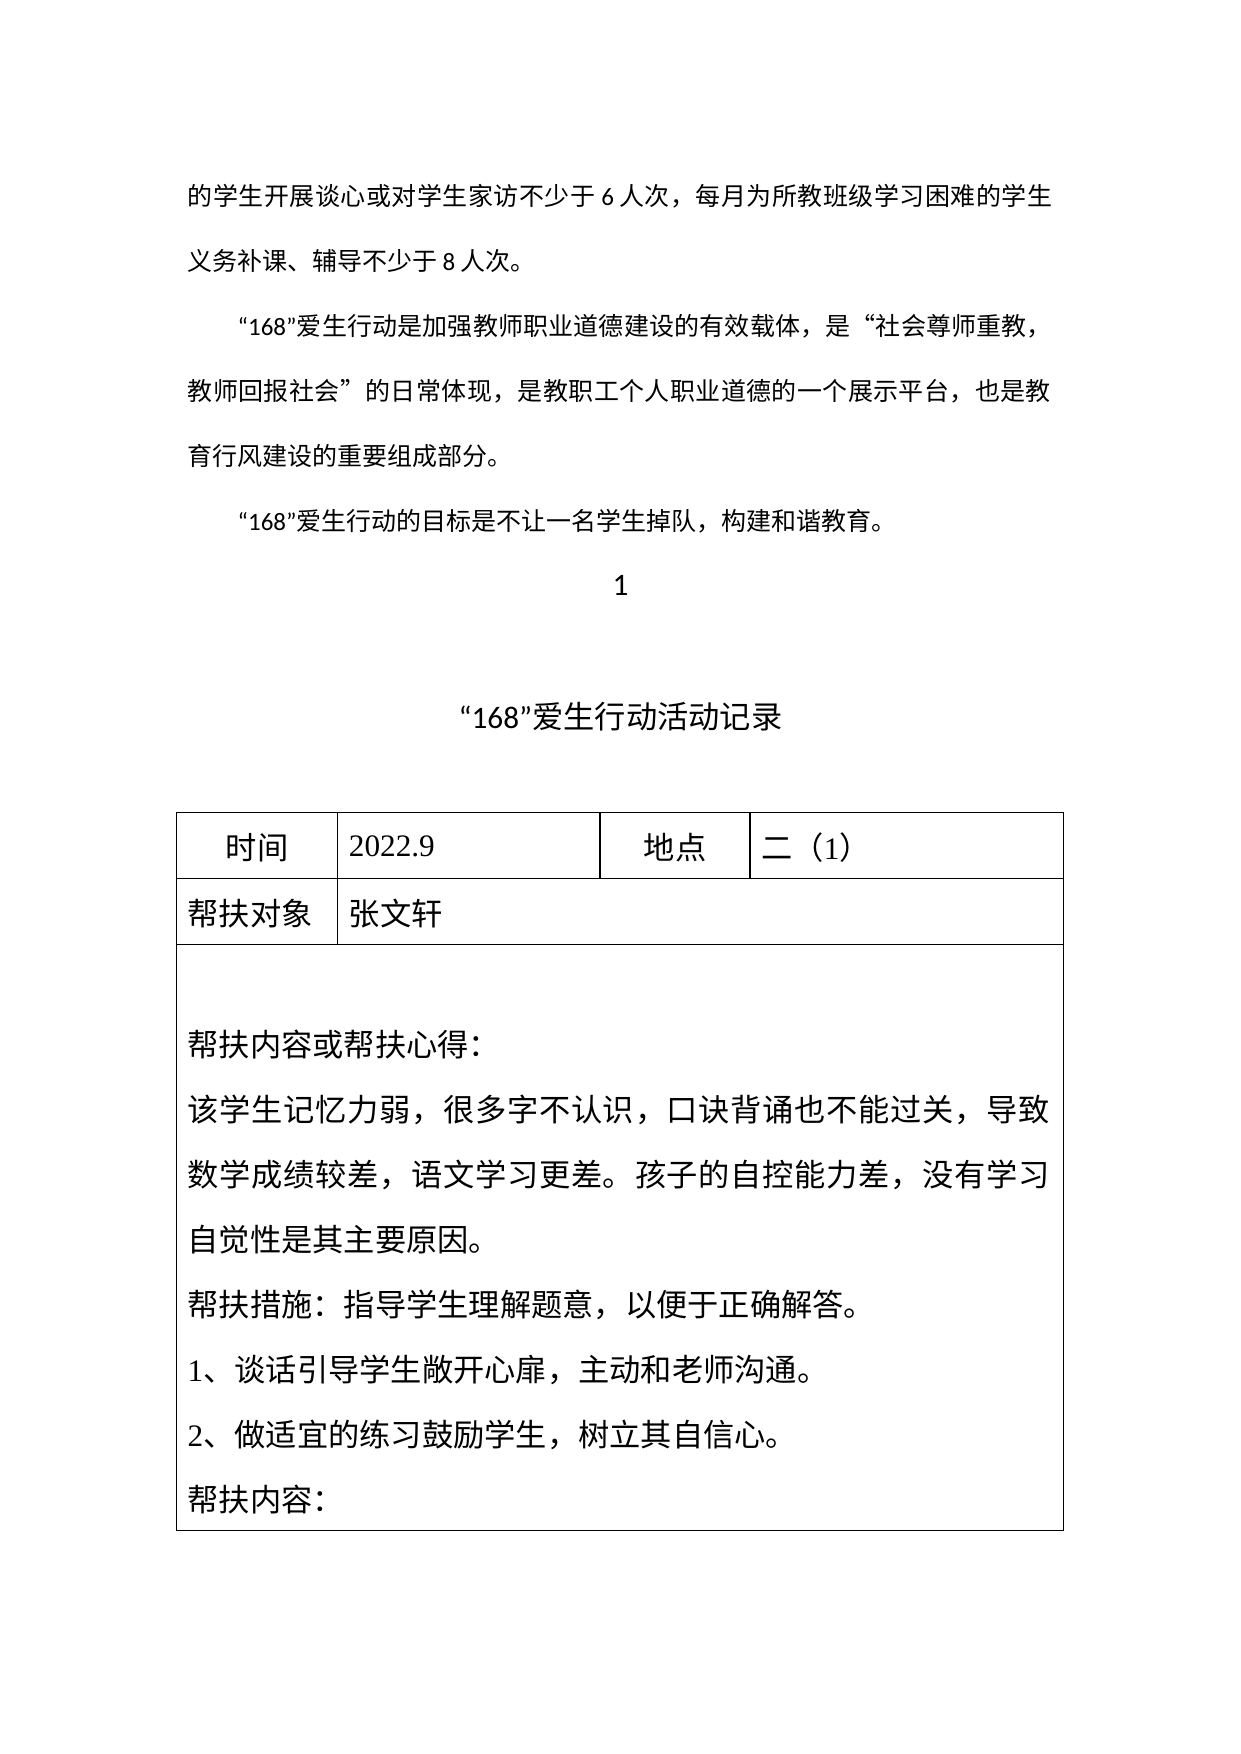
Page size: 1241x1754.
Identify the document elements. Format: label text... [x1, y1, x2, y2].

table_header 地点 [601, 813, 749, 878]
table_header 二（1） [751, 813, 1063, 878]
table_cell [177, 945, 1063, 1530]
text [187, 162, 1053, 292]
text “168”爱生行动活动记录 [187, 682, 1053, 747]
table_header 时间 [177, 813, 337, 878]
table_cell 张文轩 [338, 879, 1063, 944]
text 1 [187, 552, 1053, 617]
text “168”爱生行动的目标是不让一名学生掉队，构建和谐教育。 [187, 487, 1053, 552]
text “168”爱生行动是加强教师职业道德建设的有效载体，是“社会尊师重教，教师回报社会”的日常体现，是教职工个人职业道德的一个展示平台，也是教育行风建设的重要组成部分。 [187, 292, 1053, 487]
table_header 2022.9 [338, 813, 599, 878]
table_cell 帮扶对象 [177, 879, 337, 944]
